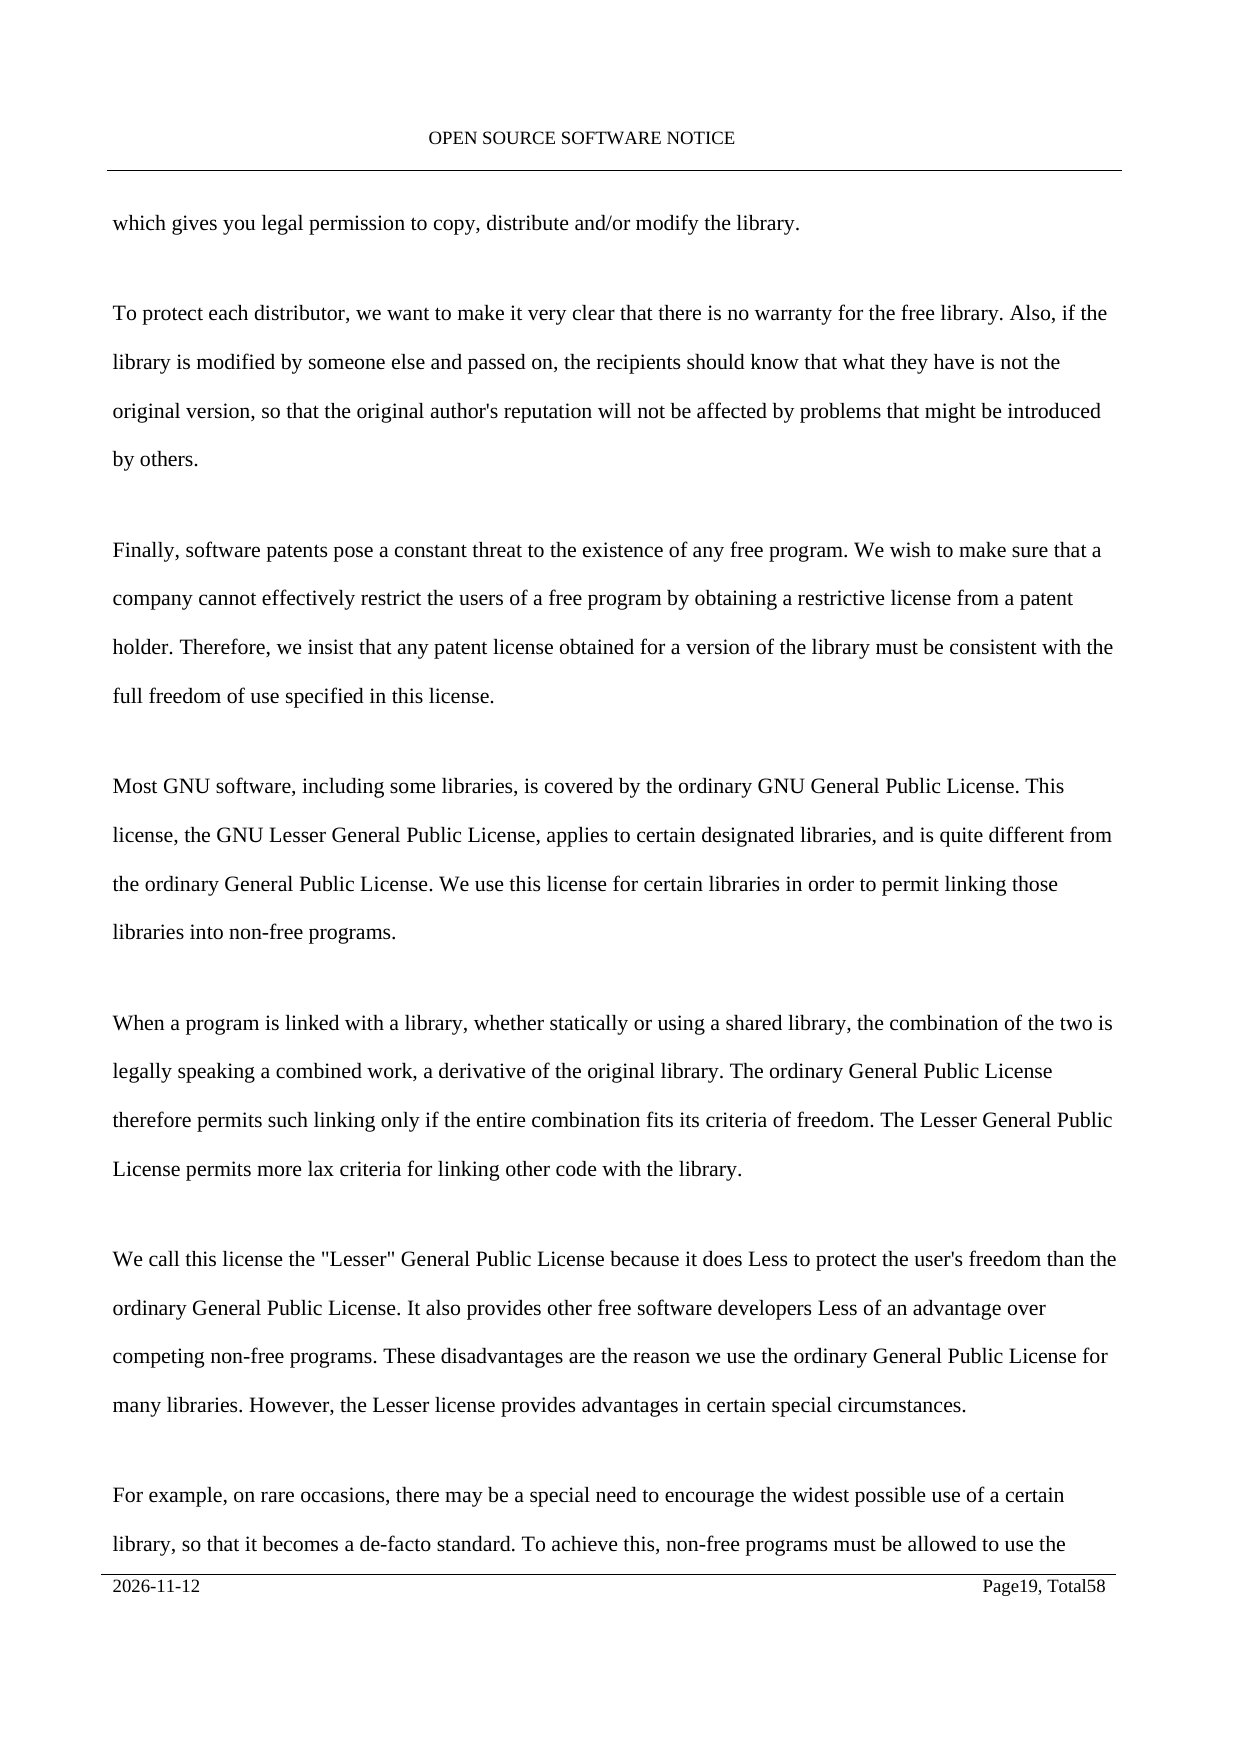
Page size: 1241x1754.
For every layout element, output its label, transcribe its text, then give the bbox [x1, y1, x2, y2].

text Finally, software patents pose a constant threat to the existence of any free program. We wish to make sure that a company cannot effectively restrict the users of a free program by obtaining a restrictive license from a patent holder. Therefore, we insist that any patent license obtained for a version of the library must be consistent with the full freedom of use specified in this license. [112, 533, 1128, 712]
text We call this license the "Lesser" General Public License because it does Less to protect the user's freedom than the ordinary General Public License. It also provides other free software developers Less of an advantage over competing non-free programs. These disadvantages are the reason we use the ordinary General Public License for many libraries. However, the Lesser license provides advantages in certain special circumstances. [112, 1242, 1128, 1421]
text To protect each distributor, we want to make it very clear that there is no warranty for the free library. Also, if the library is modified by someone else and passed on, the recipients should know that what they have is not the original version, so that the original author's reputation will not be affected by problems that might be introduced by others. [112, 297, 1128, 475]
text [112, 1479, 1128, 1560]
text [112, 206, 1128, 239]
text Most GNU software, including some libraries, is covered by the ordinary GNU General Public License. This license, the GNU Lesser General Public License, applies to certain designated libraries, and is quite different from the ordinary General Public License. We use this license for certain libraries in order to permit linking those libraries into non-free programs. [112, 769, 1128, 948]
text When a program is linked with a library, whether statically or using a shared library, the combination of the two is legally speaking a combined work, a derivative of the original library. The ordinary General Public License therefore permits such linking only if the entire combination fits its criteria of freedom. The Lesser General Public License permits more lax criteria for linking other code with the library. [112, 1006, 1128, 1185]
